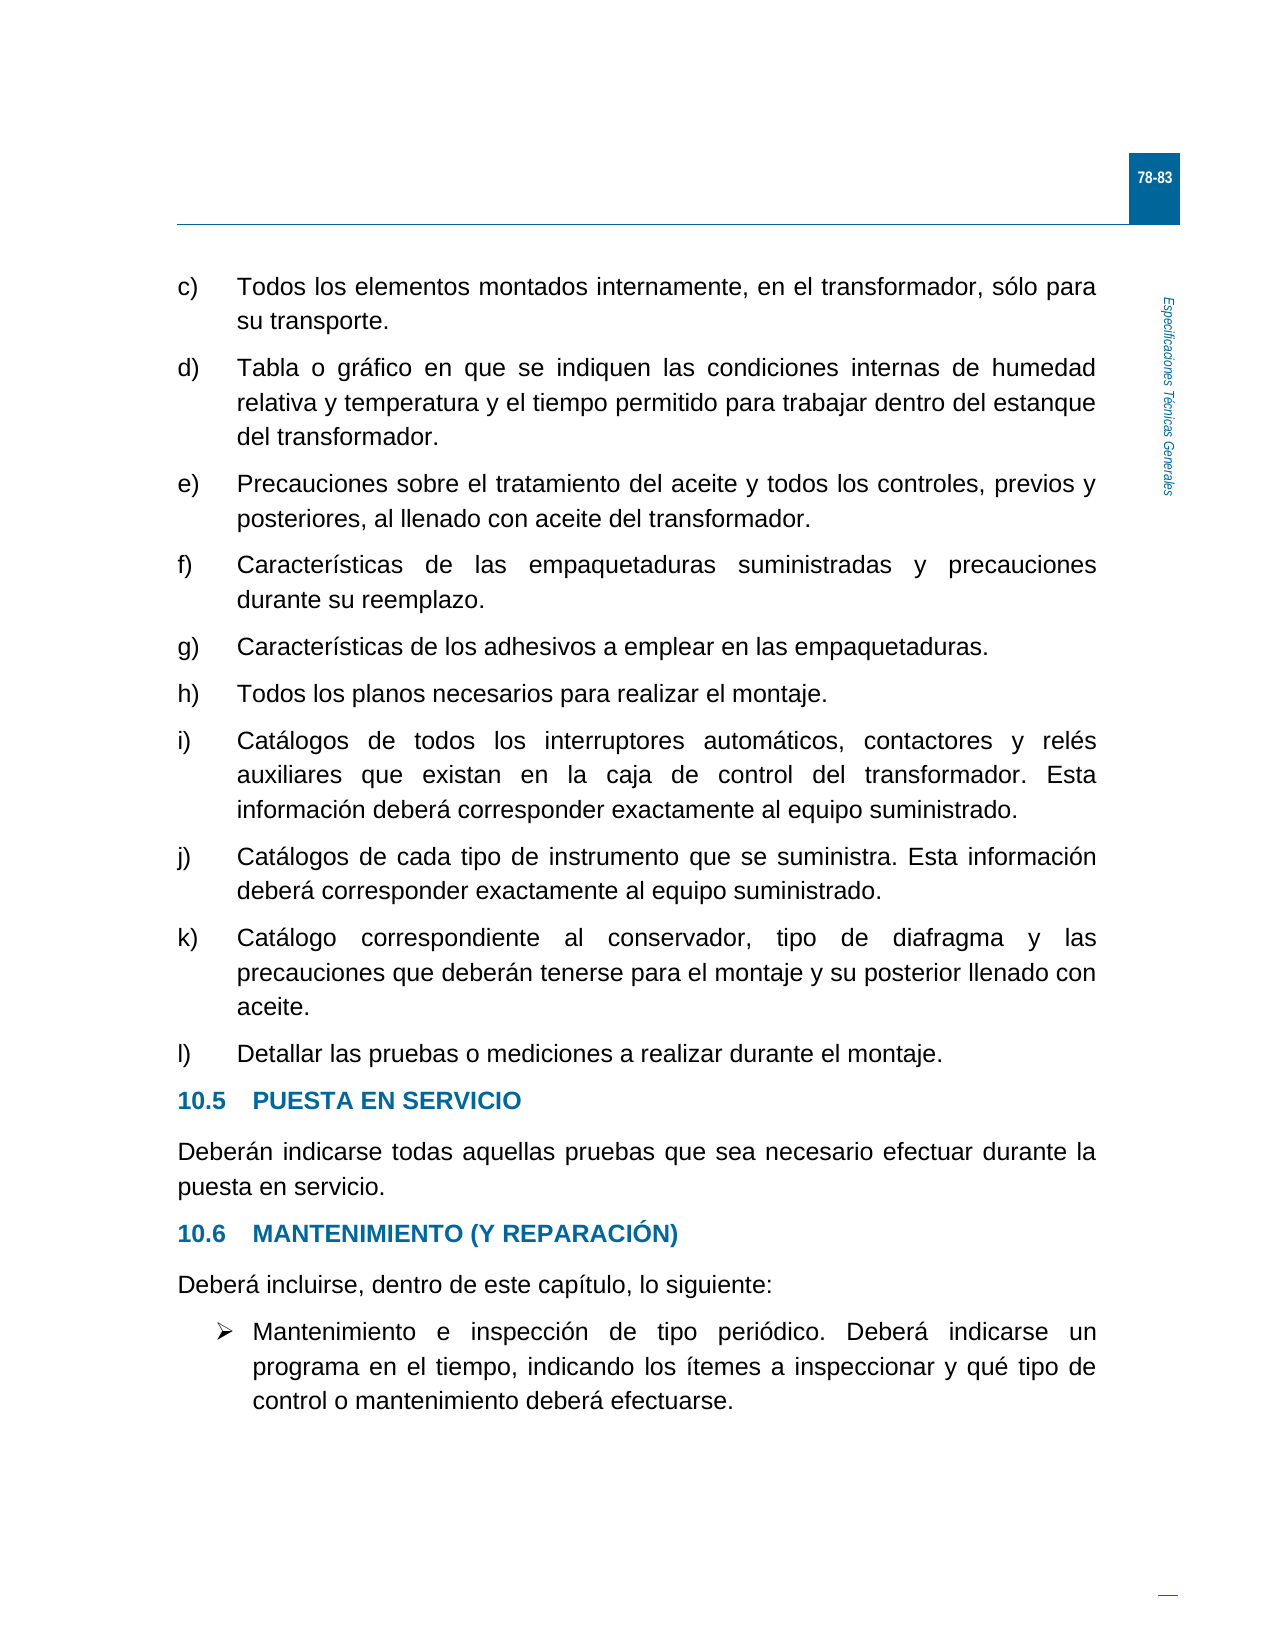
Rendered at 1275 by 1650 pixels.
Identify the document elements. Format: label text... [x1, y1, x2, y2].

list Detallar las pruebas o mediciones a realizar durante el montaje. [177, 1039, 1098, 1068]
subtitle Mantenimiento (y reparación) [177, 1219, 1098, 1248]
list Mantenimiento e inspección de tipo periódico. Deberá indicarse un programa en el tiempo, indicando los ítemes a inspeccionar y qué tipo de control o mantenimiento deberá efectuarse. [215, 1317, 1098, 1415]
list Catálogos de todos los interruptores automáticos, contactores y relés auxiliares que existan en la caja de control del transformador. Esta información deberá corresponder exactamente al equipo suministrado. [177, 726, 1098, 824]
list Catálogos de cada tipo de instrumento que se suministra. Esta información deberá corresponder exactamente al equipo suministrado. [177, 842, 1098, 905]
list Características de los adhesivos a emplear en las empaquetaduras. [177, 632, 1098, 661]
list Todos los elementos montados internamente, en el transformador, sólo para su transporte. [177, 272, 1098, 335]
list Precauciones sobre el tratamiento del aceite y todos los controles, previos y posteriores, al llenado con aceite del transformador. [177, 469, 1098, 532]
list Todos los planos necesarios para realizar el montaje. [177, 679, 1098, 708]
subtitle Puesta en Servicio [177, 1086, 1098, 1115]
text Deberán indicarse todas aquellas pruebas que sea necesario efectuar durante la puesta en servicio. [177, 1137, 1098, 1201]
list Catálogo correspondiente al conservador, tipo de diafragma y las precauciones que deberán tenerse para el montaje y su posterior llenado con aceite. [177, 923, 1098, 1021]
text Deberá incluirse, dentro de este capítulo, lo siguiente: [177, 1270, 1098, 1299]
list Tabla o gráfico en que se indiquen las condiciones internas de humedad relativa y temperatura y el tiempo permitido para trabajar dentro del estanque del transformador. [177, 353, 1098, 451]
list Características de las empaquetaduras suministradas y precauciones durante su reemplazo. [177, 551, 1098, 614]
